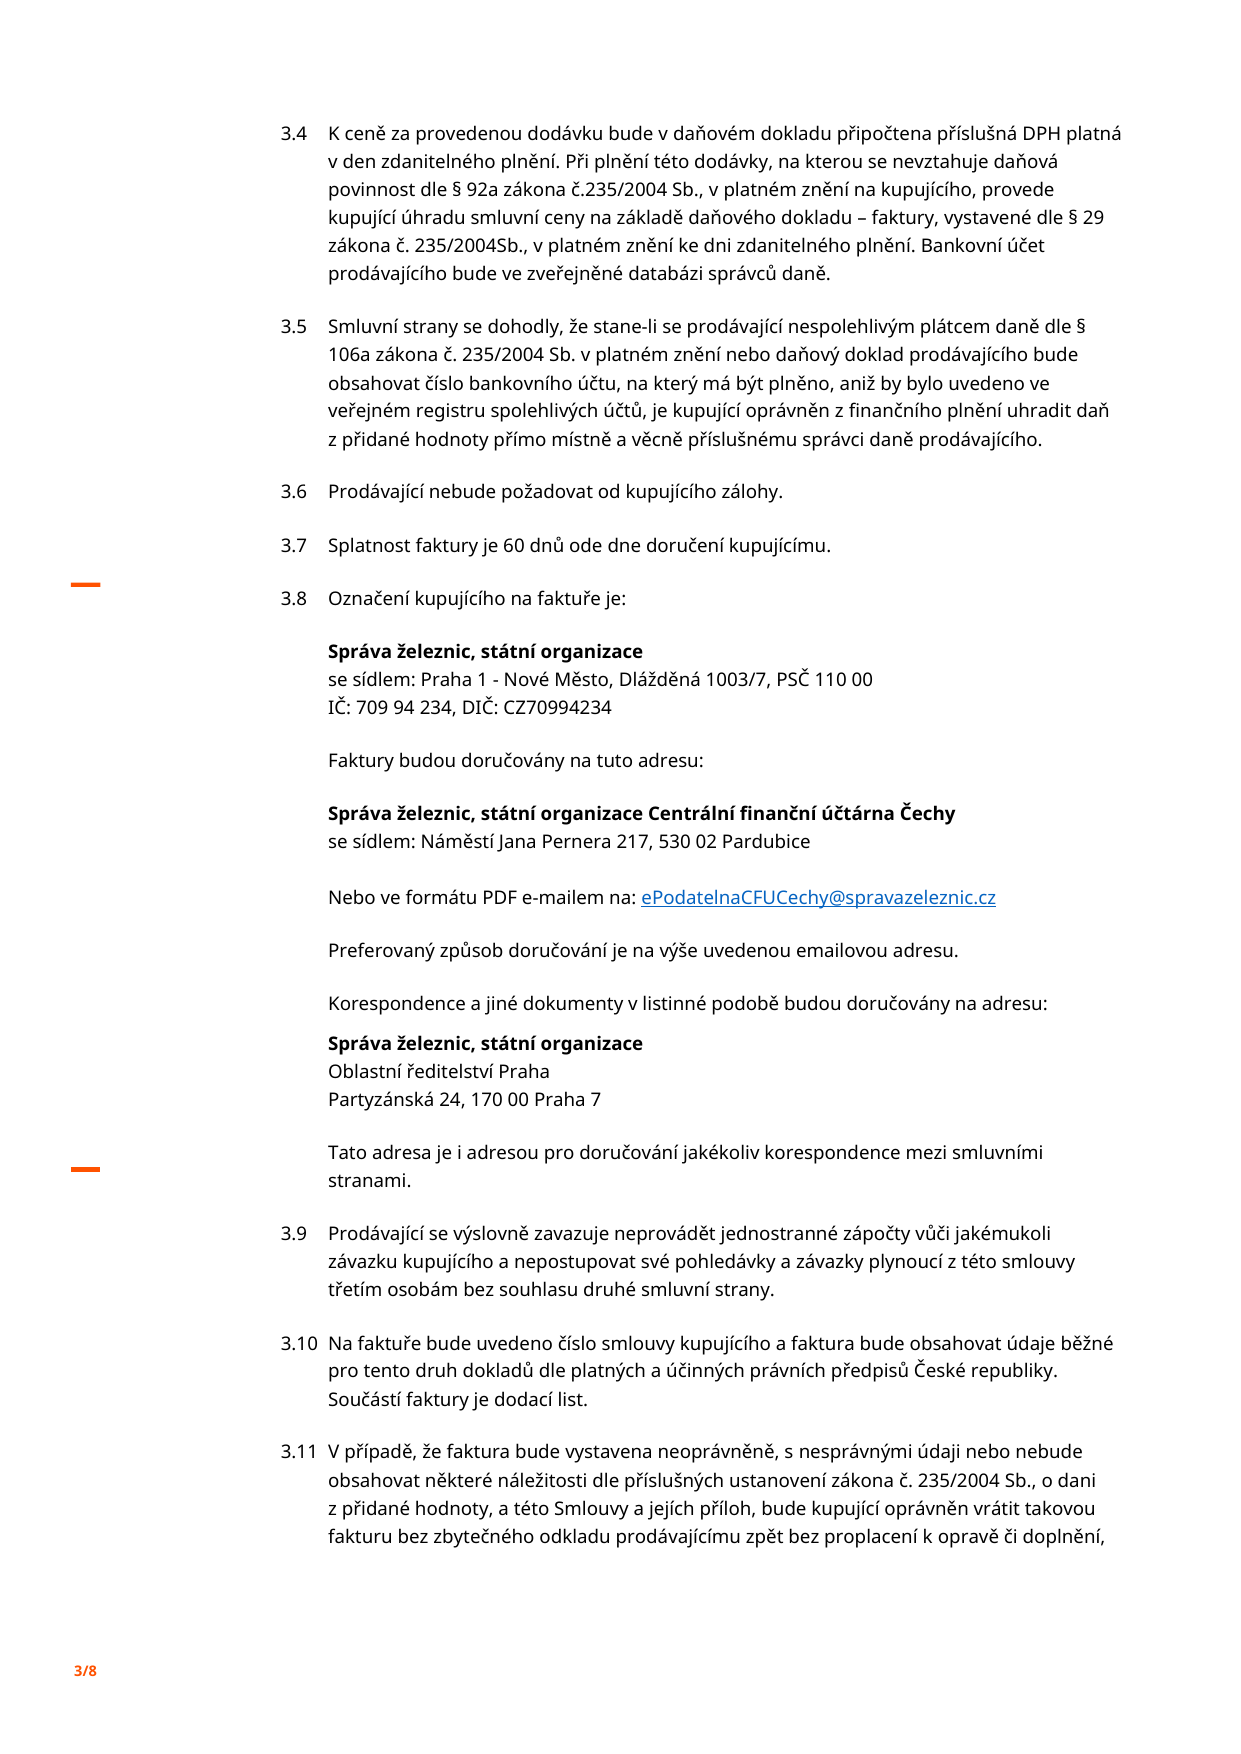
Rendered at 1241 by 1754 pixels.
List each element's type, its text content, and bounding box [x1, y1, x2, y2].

list Označení kupujícího na faktuře je: [281, 585, 1122, 610]
list Prodávající se výslovně zavazuje neprovádět jednostranné zápočty vůči jakémukoli závazku kupujícího a nepostupovat své pohledávky a závazky plynoucí z této smlouvy třetím osobám bez souhlasu druhé smluvní strany. [281, 1221, 1122, 1302]
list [281, 1439, 1122, 1548]
list se sídlem: Praha 1 - Nové Město, Dlážděná 1003/7, PSČ 110 00 [328, 666, 1122, 691]
list K ceně za provedenou dodávku bude v daňovém dokladu připočtena příslušná DPH platná v den zdanitelného plnění. Při plnění této dodávky, na kterou se nevztahuje daňová povinnost dle § 92a zákona č.235/2004 Sb., v platném znění na kupujícího, provede kupující úhradu smluvní ceny na základě daňového dokladu – faktury, vystavené dle § 29 zákona č. 235/2004Sb., v platném znění ke dni zdanitelného plnění. Bankovní účet prodávajícího bude ve zveřejněné databázi správců daně. [281, 121, 1122, 286]
list Prodávající nebude požadovat od kupujícího zálohy. [281, 479, 1122, 504]
list Tato adresa je i adresou pro doručování jakékoliv korespondence mezi smluvními stranami. [328, 1140, 1122, 1193]
text Preferovaný způsob doručování je na výše uvedenou emailovou adresu. [328, 937, 1122, 963]
list Splatnost faktury je 60 dnů ode dne doručení kupujícímu. [281, 532, 1122, 557]
text Správa železnic, státní organizace Centrální finanční účtárna Čechy [328, 800, 1122, 826]
text Faktury budou doručovány na tuto adresu: [328, 747, 1122, 772]
list Na faktuře bude uvedeno číslo smlouvy kupujícího a faktura bude obsahovat údaje běžné pro tento druh dokladů dle platných a účinných právních předpisů České republiky. Součástí faktury je dodací list. [281, 1330, 1122, 1411]
text Správa železnic, státní organizace [328, 1031, 1122, 1056]
list IČ: 709 94 234, DIČ: CZ70994234 [328, 694, 1122, 719]
list Správa železnic, státní organizace [328, 638, 1122, 663]
text Oblastní ředitelství Praha [328, 1059, 1122, 1084]
text Nebo ve formátu PDF e-mailem na: ePodatelnaCFUCechy@spravazeleznic.cz [328, 884, 1122, 909]
text Partyzánská 24, 170 00 Praha 7 [328, 1087, 1122, 1112]
text se sídlem: Náměstí Jana Pernera 217, 530 02 Pardubice [328, 828, 1122, 853]
text Korespondence a jiné dokumenty v listinné podobě budou doručovány na adresu: [328, 990, 1122, 1016]
list Smluvní strany se dohodly, že stane-li se prodávající nespolehlivým plátcem daně dle § 106a zákona č. 235/2004 Sb. v platném znění nebo daňový doklad prodávajícího bude obsahovat číslo bankovního účtu, na který má být plněno, aniž by bylo uvedeno ve veřejném registru spolehlivých účtů, je kupující oprávněn z finančního plnění uhradit daň z přidané hodnoty přímo místně a věcně příslušnému správci daně prodávajícího. [281, 314, 1122, 451]
